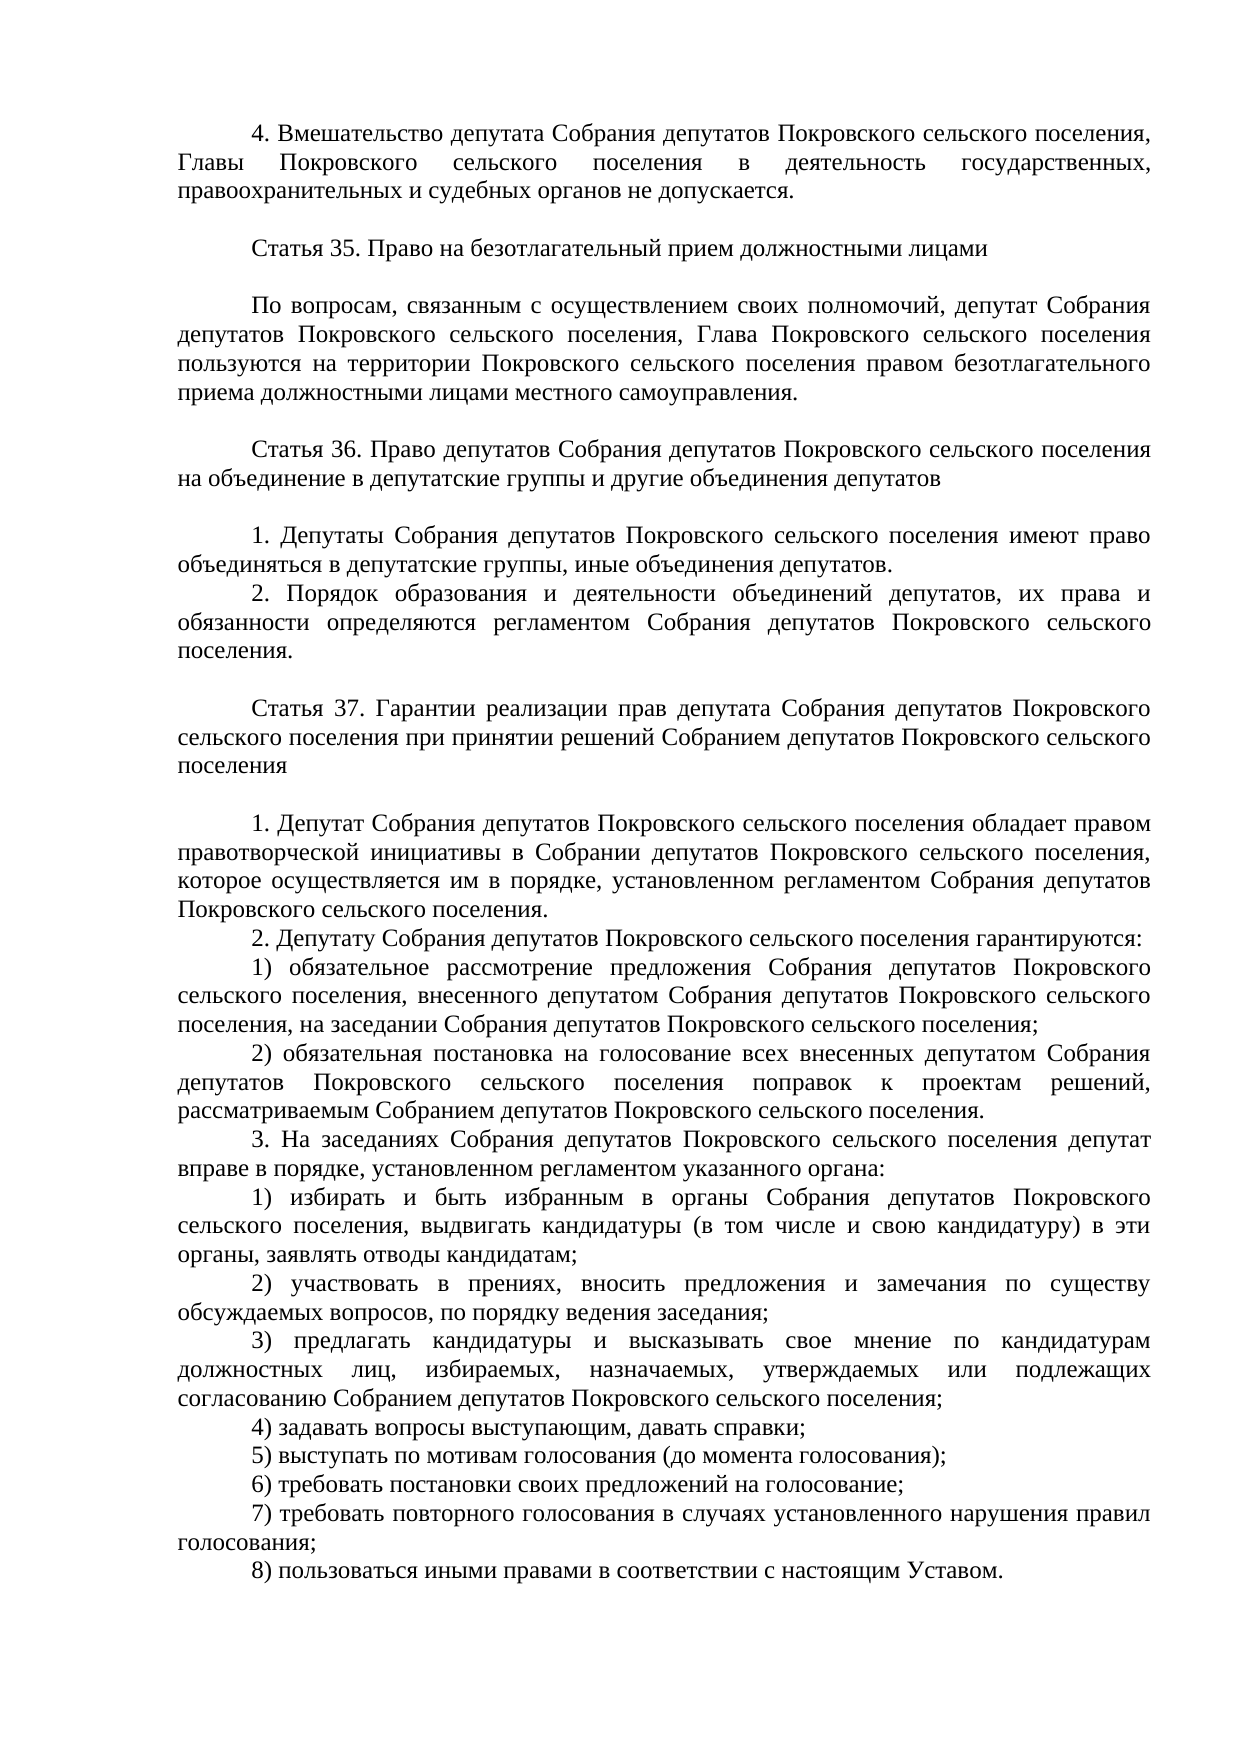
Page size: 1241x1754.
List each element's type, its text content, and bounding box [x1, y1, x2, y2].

text 4) задавать вопросы выступающим, давать справки; [177, 1412, 1152, 1441]
text Статья 35. Право на безотлагательный прием должностными лицами [177, 233, 1152, 262]
text 2. Порядок образования и деятельности объединений депутатов, их права и обязанности определяются регламентом Собрания депутатов Покровского сельского поселения. [177, 578, 1152, 664]
text 2) обязательная постановка на голосование всех внесенных депутатом Собрания депутатов Покровского сельского поселения поправок к проектам решений, рассматриваемым Собранием депутатов Покровского сельского поселения. [177, 1038, 1152, 1124]
text 8) пользоваться иными правами в соответствии с настоящим Уставом. [177, 1556, 1152, 1584]
text 2. Депутату Собрания депутатов Покровского сельского поселения гарантируются: [177, 923, 1152, 952]
text 4. Вмешательство депутата Собрания депутатов Покровского сельского поселения, Главы Покровского сельского поселения в деятельность государственных, правоохранительных и судебных органов не допускается. [177, 118, 1152, 204]
text 1) обязательное рассмотрение предложения Собрания депутатов Покровского сельского поселения, внесенного депутатом Собрания депутатов Покровского сельского поселения, на заседании Собрания депутатов Покровского сельского поселения; [177, 952, 1152, 1038]
text 5) выступать по мотивам голосования (до момента голосования); [177, 1441, 1152, 1469]
text 7) требовать повторного голосования в случаях установленного нарушения правил голосования; [177, 1498, 1152, 1556]
text По вопросам, связанным с осуществлением своих полномочий, депутат Собрания депутатов Покровского сельского поселения, Глава Покровского сельского поселения пользуются на территории Покровского сельского поселения правом безотлагательного приема должностными лицами местного самоуправления. [177, 291, 1152, 406]
text 1. Депутат Собрания депутатов Покровского сельского поселения обладает правом правотворческой инициативы в Собрании депутатов Покровского сельского поселения, которое осуществляется им в порядке, установленном регламентом Собрания депутатов Покровского сельского поселения. [177, 808, 1152, 923]
text Статья 37. Гарантии реализации прав депутата Собрания депутатов Покровского сельского поселения при принятии решений Собранием депутатов Покровского сельского поселения [177, 693, 1152, 779]
text 2) участвовать в прениях, вносить предложения и замечания по существу обсуждаемых вопросов, по порядку ведения заседания; [177, 1268, 1152, 1326]
text 6) требовать постановки своих предложений на голосование; [177, 1469, 1152, 1498]
text 1. Депутаты Собрания депутатов Покровского сельского поселения имеют право объединяться в депутатские группы, иные объединения депутатов. [177, 521, 1152, 578]
text 3. На заседаниях Собрания депутатов Покровского сельского поселения депутат вправе в порядке, установленном регламентом указанного органа: [177, 1124, 1152, 1182]
text Статья 36. Право депутатов Собрания депутатов Покровского сельского поселения на объединение в депутатские группы и другие объединения депутатов [177, 434, 1152, 492]
text 1) избирать и быть избранным в органы Собрания депутатов Покровского сельского поселения, выдвигать кандидатуры (в том числе и свою кандидатуру) в эти органы, заявлять отводы кандидатам; [177, 1182, 1152, 1268]
text 3) предлагать кандидатуры и высказывать свое мнение по кандидатурам должностных лиц, избираемых, назначаемых, утверждаемых или подлежащих согласованию Собранием депутатов Покровского сельского поселения; [177, 1326, 1152, 1412]
